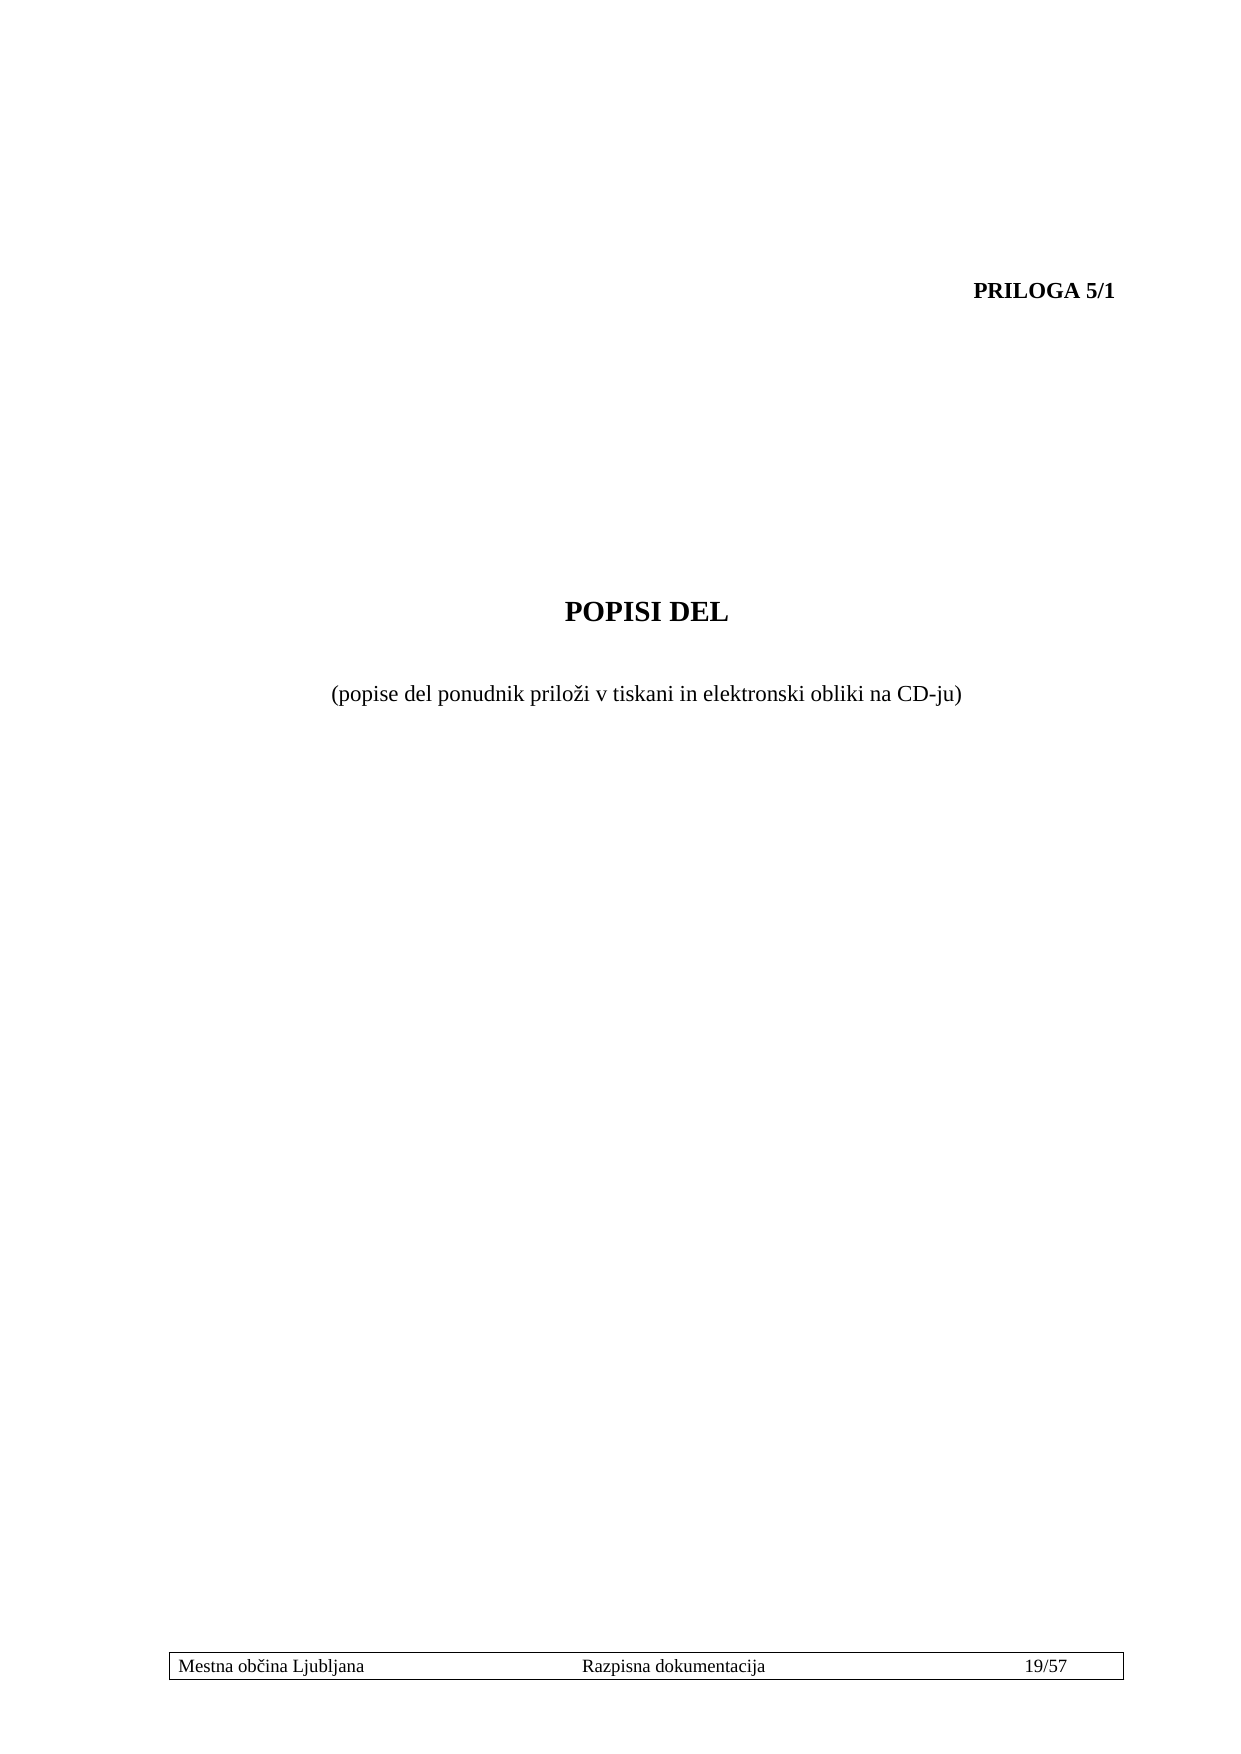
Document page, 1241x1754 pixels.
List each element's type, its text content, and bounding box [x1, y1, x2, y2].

text POPISI DEL [178, 594, 1115, 627]
text (popise del ponudnik priloži v tiskani in elektronski obliki na CD-ju) [178, 680, 1115, 706]
text PRILOGA 5/1 [66, 278, 1115, 304]
